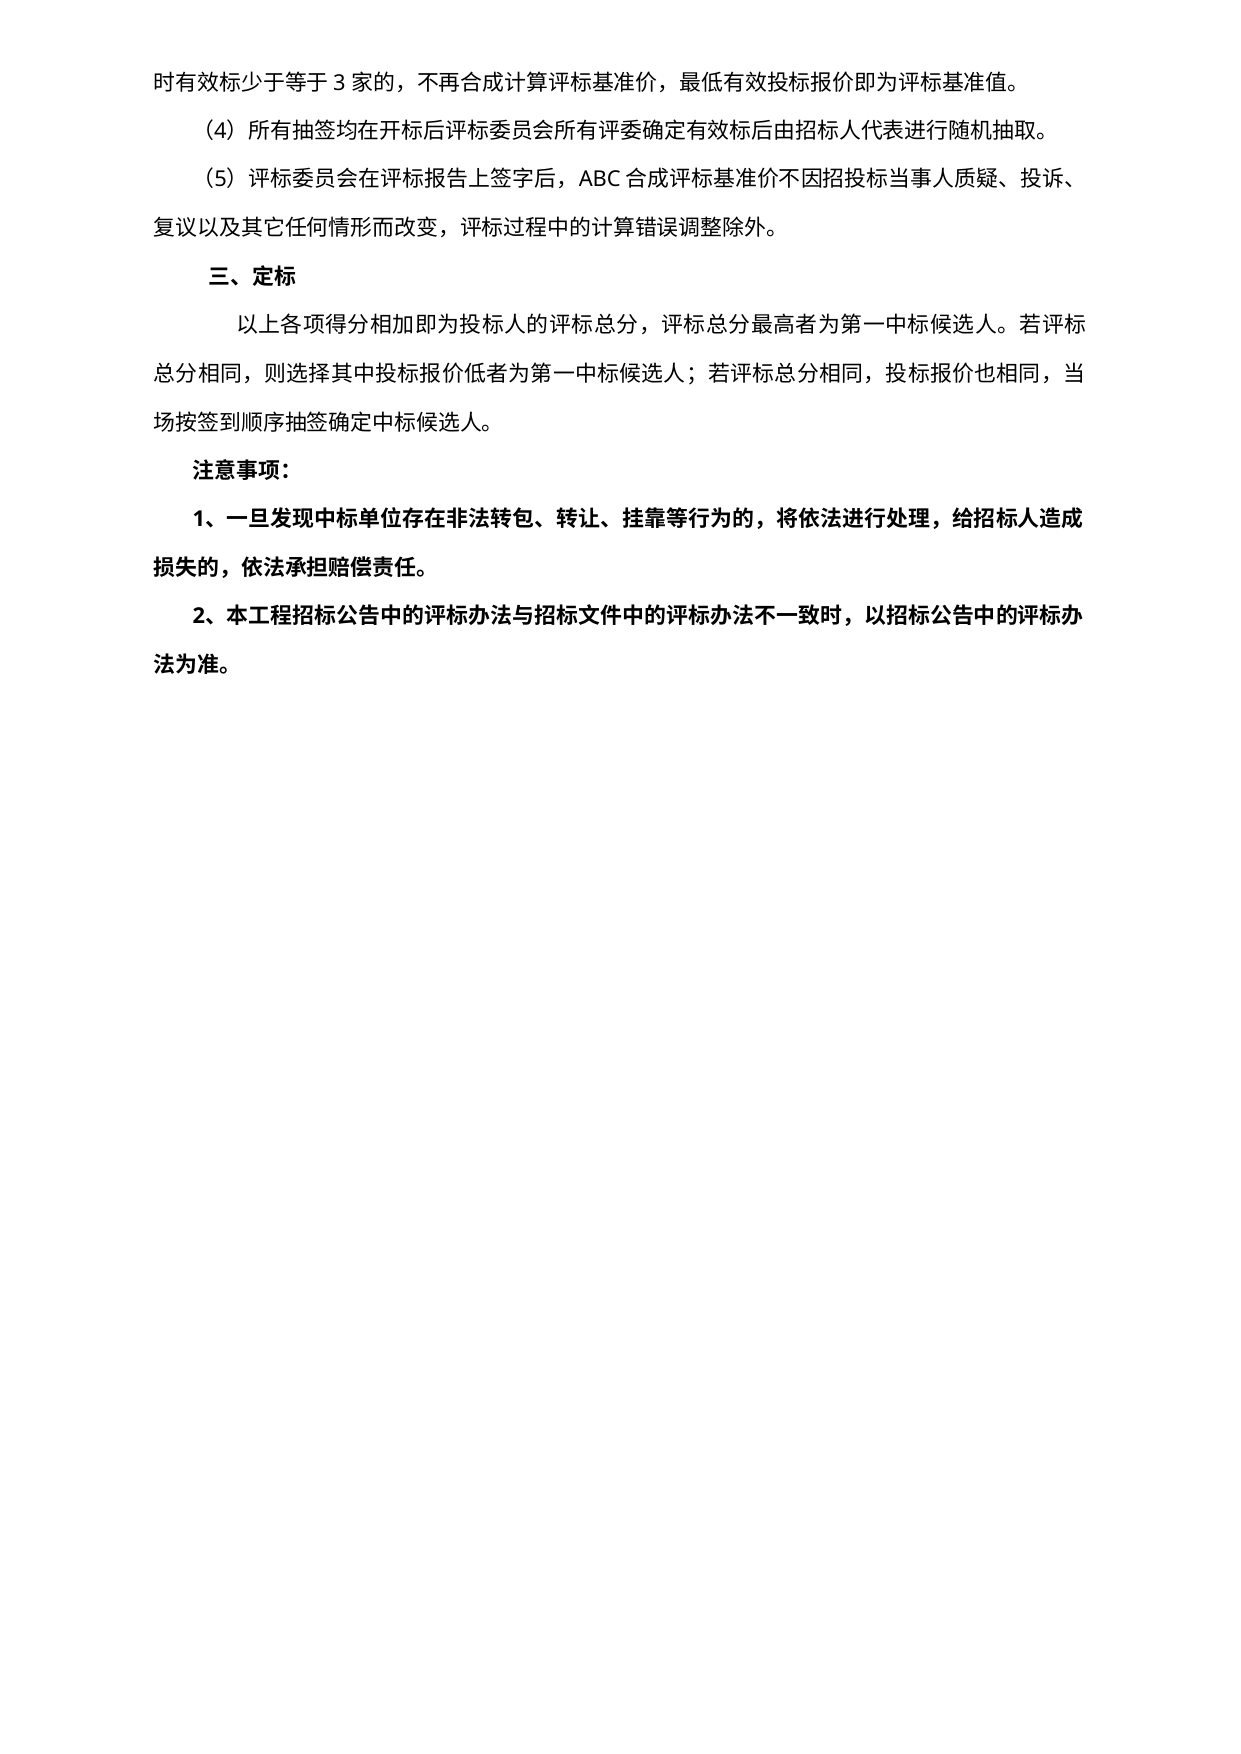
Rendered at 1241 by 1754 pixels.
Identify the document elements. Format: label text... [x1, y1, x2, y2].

text （5）评标委员会在评标报告上签字后，ABC合成评标基准价不因招投标当事人质疑、投诉、复议以及其它任何情形而改变，评标过程中的计算错误调整除外。 [153, 161, 1087, 242]
text 三、定标 [153, 258, 1087, 291]
text 1、一旦发现中标单位存在非法转包、转让、挂靠等行为的，将依法进行处理，给招标人造成损失的，依法承担赔偿责任。 [153, 501, 1087, 582]
text 以上各项得分相加即为投标人的评标总分，评标总分最高者为第一中标候选人。若评标总分相同，则选择其中投标报价低者为第一中标候选人；若评标总分相同，投标报价也相同，当场按签到顺序抽签确定中标候选人。 [153, 307, 1087, 437]
text 注意事项： [153, 452, 1087, 485]
text 2、本工程招标公告中的评标办法与招标文件中的评标办法不一致时，以招标公告中的评标办法为准。 [153, 598, 1087, 679]
text （4）所有抽签均在开标后评标委员会所有评委确定有效标后由招标人代表进行随机抽取。 [153, 113, 1087, 145]
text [153, 64, 1087, 97]
